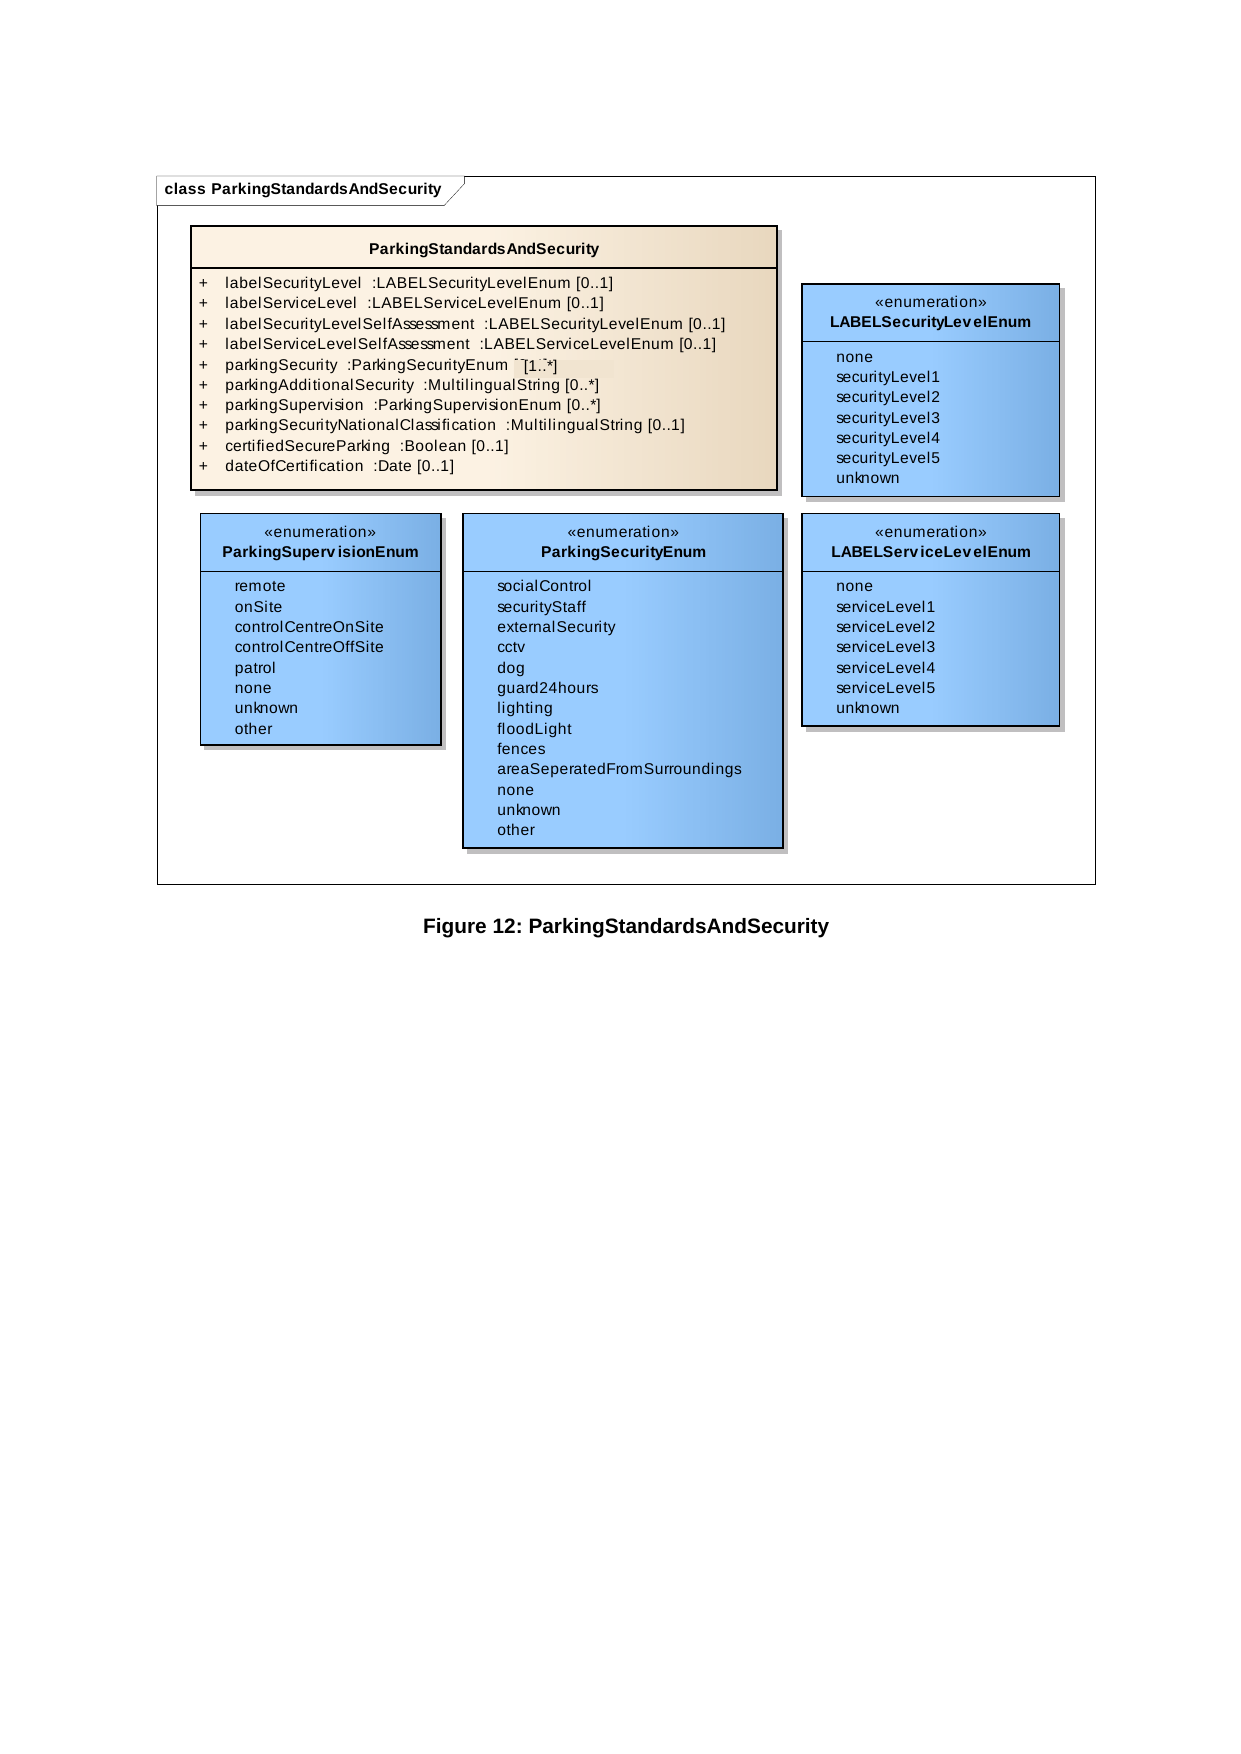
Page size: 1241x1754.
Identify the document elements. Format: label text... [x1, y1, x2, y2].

text Figure 12: ParkingStandardsAndSecurity [89, 914, 1163, 938]
